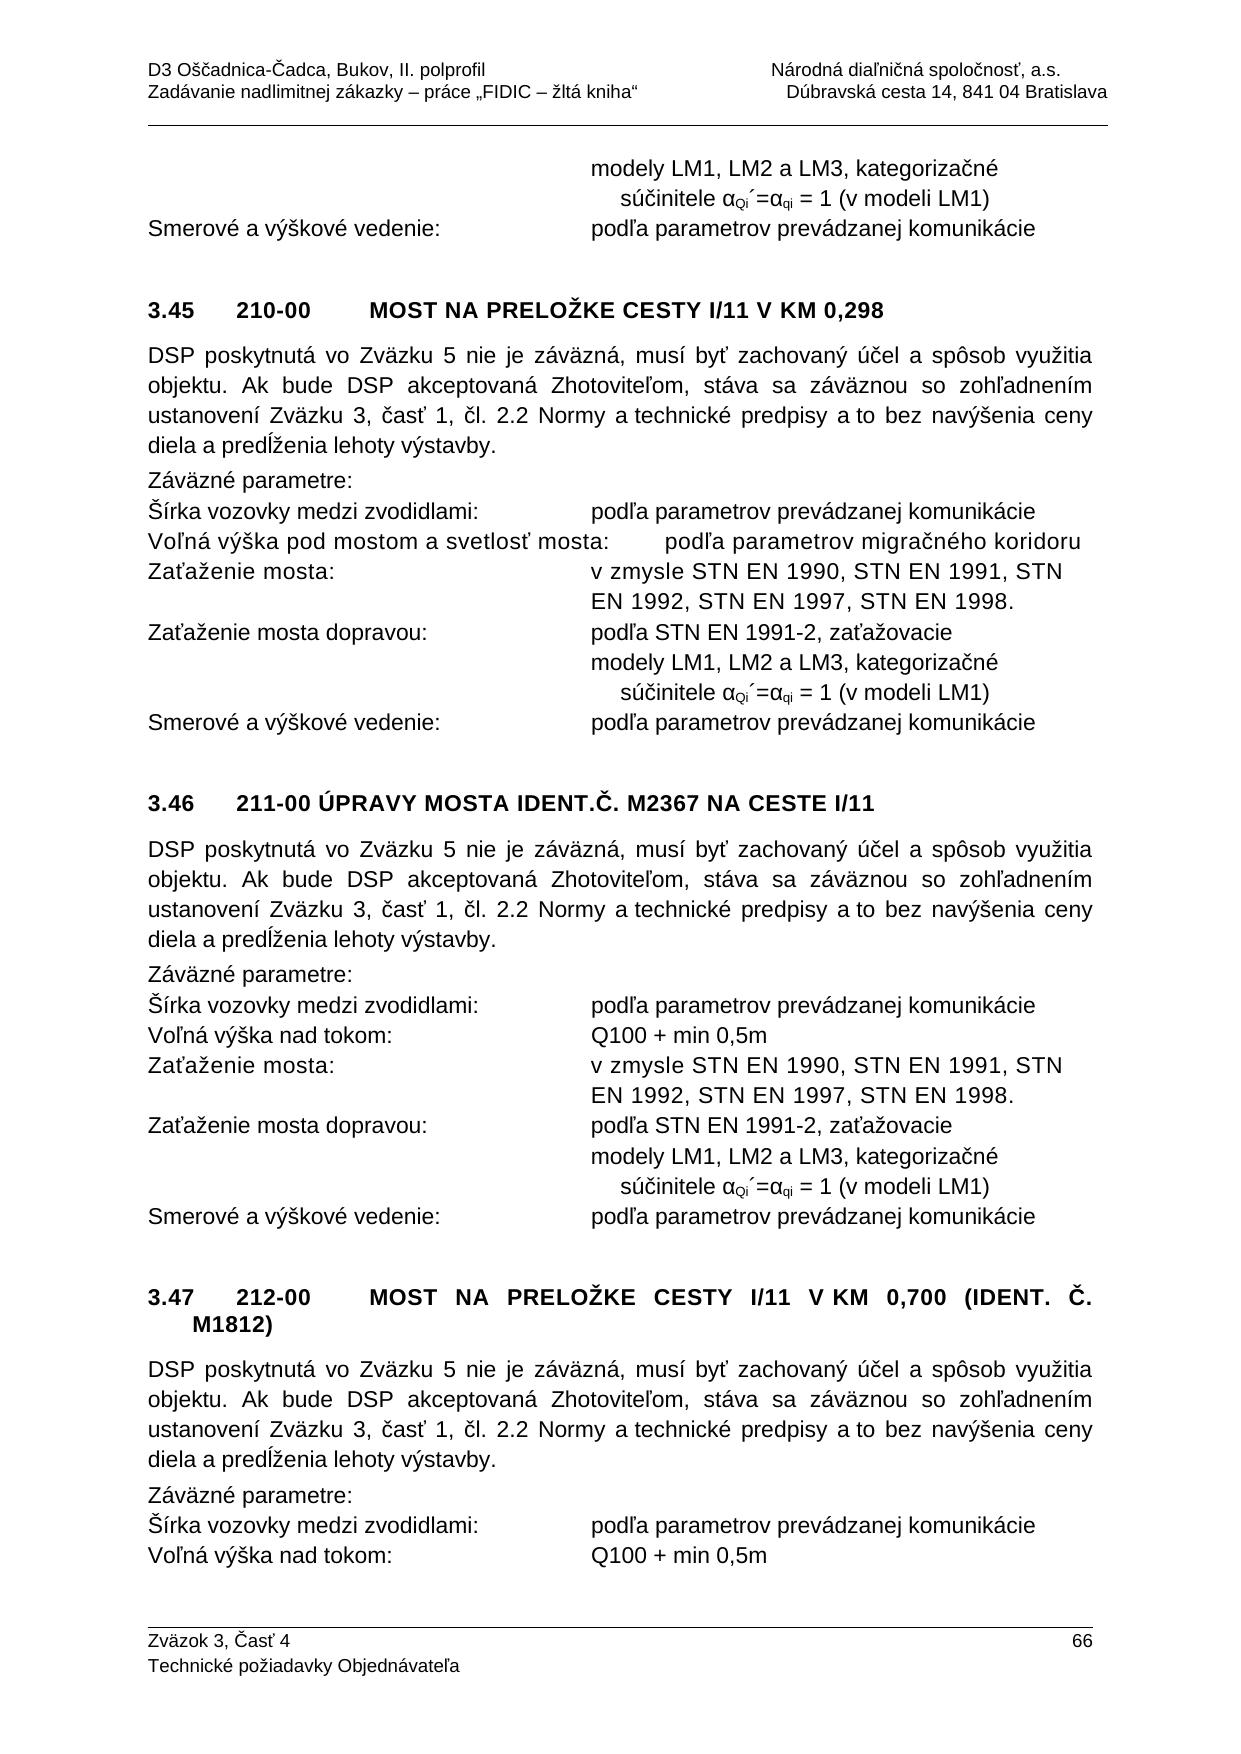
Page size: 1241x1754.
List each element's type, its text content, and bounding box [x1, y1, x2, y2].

subtitle 210-00 Most na preložke cesty I/11 v km 0,298 [148, 297, 1093, 323]
text Šírka vozovky medzi zvodidlami: podľa parametrov prevádzanej komunikácie [148, 992, 1093, 1018]
subtitle 211-00 Úpravy mosta ident.č. M2367 na ceste I/11 [148, 790, 1093, 817]
text Záväzné parametre: [148, 467, 1093, 494]
text Smerové a výškové vedenie: podľa parametrov prevádzanej komunikácie [148, 1203, 1093, 1229]
text Šírka vozovky medzi zvodidlami: podľa parametrov prevádzanej komunikácie [148, 1512, 1093, 1538]
text Voľná výška nad tokom: Q100 + min 0,5m [148, 1022, 1093, 1048]
text Smerové a výškové vedenie: podľa parametrov prevádzanej komunikácie [148, 709, 1093, 736]
text Zaťaženie mosta: v zmysle STN EN 1990, STN EN 1991, STN EN 1992, STN EN 1997, STN EN 1998. [148, 1052, 1093, 1108]
text Voľná výška pod mostom a svetlosť mosta: podľa parametrov migračného koridoru [148, 528, 1093, 554]
text Zaťaženie mosta dopravou: podľa STN EN 1991-2, zaťažovacie [148, 1112, 1093, 1139]
text Záväzné parametre: [148, 1482, 1093, 1508]
text Záväzné parametre: [148, 961, 1093, 988]
text modely LM1, LM2 a LM3, kategorizačné súčinitele αQi´=αqi = 1 (v modeli LM1) [148, 155, 1093, 211]
text Voľná výška nad tokom: Q100 + min 0,5m [148, 1542, 1093, 1568]
text Šírka vozovky medzi zvodidlami: podľa parametrov prevádzanej komunikácie [148, 498, 1093, 524]
text Smerové a výškové vedenie: podľa parametrov prevádzanej komunikácie [148, 215, 1093, 242]
text modely LM1, LM2 a LM3, kategorizačné súčinitele αQi´=αqi = 1 (v modeli LM1) [148, 1143, 1093, 1199]
subtitle 212-00 Most na preložke cesty I/11 v km 0,700 (ident. č. M1812) [148, 1284, 1093, 1337]
text Zaťaženie mosta: v zmysle STN EN 1990, STN EN 1991, STN EN 1992, STN EN 1997, STN EN 1998. [148, 558, 1093, 615]
text Zaťaženie mosta dopravou: podľa STN EN 1991-2, zaťažovacie [148, 618, 1093, 645]
text modely LM1, LM2 a LM3, kategorizačné súčinitele αQi´=αqi = 1 (v modeli LM1) [148, 649, 1093, 705]
